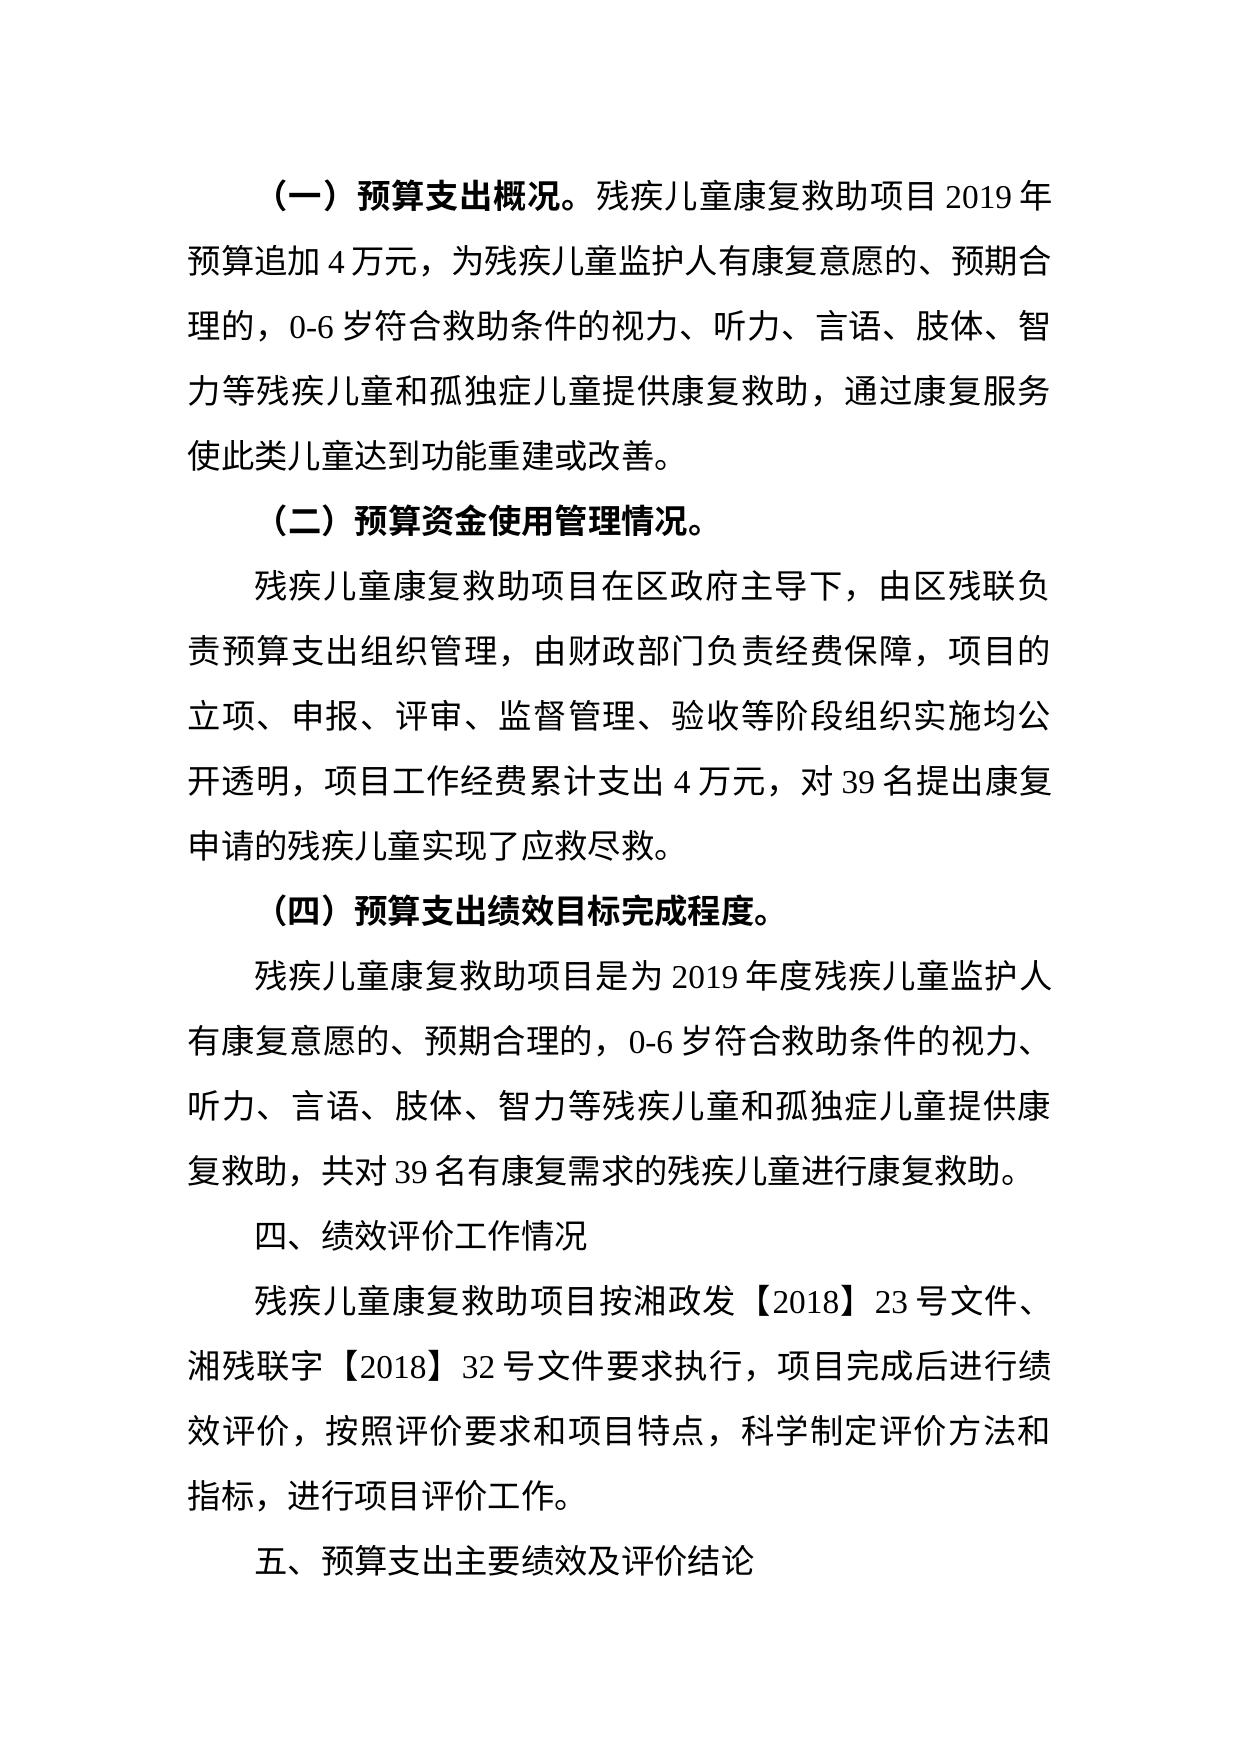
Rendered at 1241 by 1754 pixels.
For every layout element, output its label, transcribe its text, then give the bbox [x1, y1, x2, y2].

text 残疾儿童康复救助项目在区政府主导下，由区残联负责预算支出组织管理，由财政部门负责经费保障，项目的立项、申报、评审、监督管理、验收等阶段组织实施均公开透明，项目工作经费累计支出4万元，对39名提出康复申请的残疾儿童实现了应救尽救。 [187, 552, 1053, 877]
text （二）预算资金使用管理情况。 [187, 487, 1053, 552]
text 残疾儿童康复救助项目按湘政发【2018】23号文件、湘残联字【2018】32号文件要求执行，项目完成后进行绩效评价，按照评价要求和项目特点，科学制定评价方法和指标，进行项目评价工作。 [187, 1267, 1053, 1527]
text （一）预算支出概况。残疾儿童康复救助项目2019年预算追加4万元，为残疾儿童监护人有康复意愿的、预期合理的，0-6岁符合救助条件的视力、听力、言语、肢体、智力等残疾儿童和孤独症儿童提供康复救助，通过康复服务使此类儿童达到功能重建或改善。 [187, 162, 1053, 487]
list 绩效评价工作情况 [187, 1202, 1053, 1267]
list 预算支出绩效目标完成程度。 [254, 877, 1053, 942]
text 残疾儿童康复救助项目是为2019年度残疾儿童监护人有康复意愿的、预期合理的，0-6岁符合救助条件的视力、听力、言语、肢体、智力等残疾儿童和孤独症儿童提供康复救助，共对39名有康复需求的残疾儿童进行康复救助。 [187, 942, 1053, 1202]
list 预算支出主要绩效及评价结论 [187, 1527, 1053, 1592]
